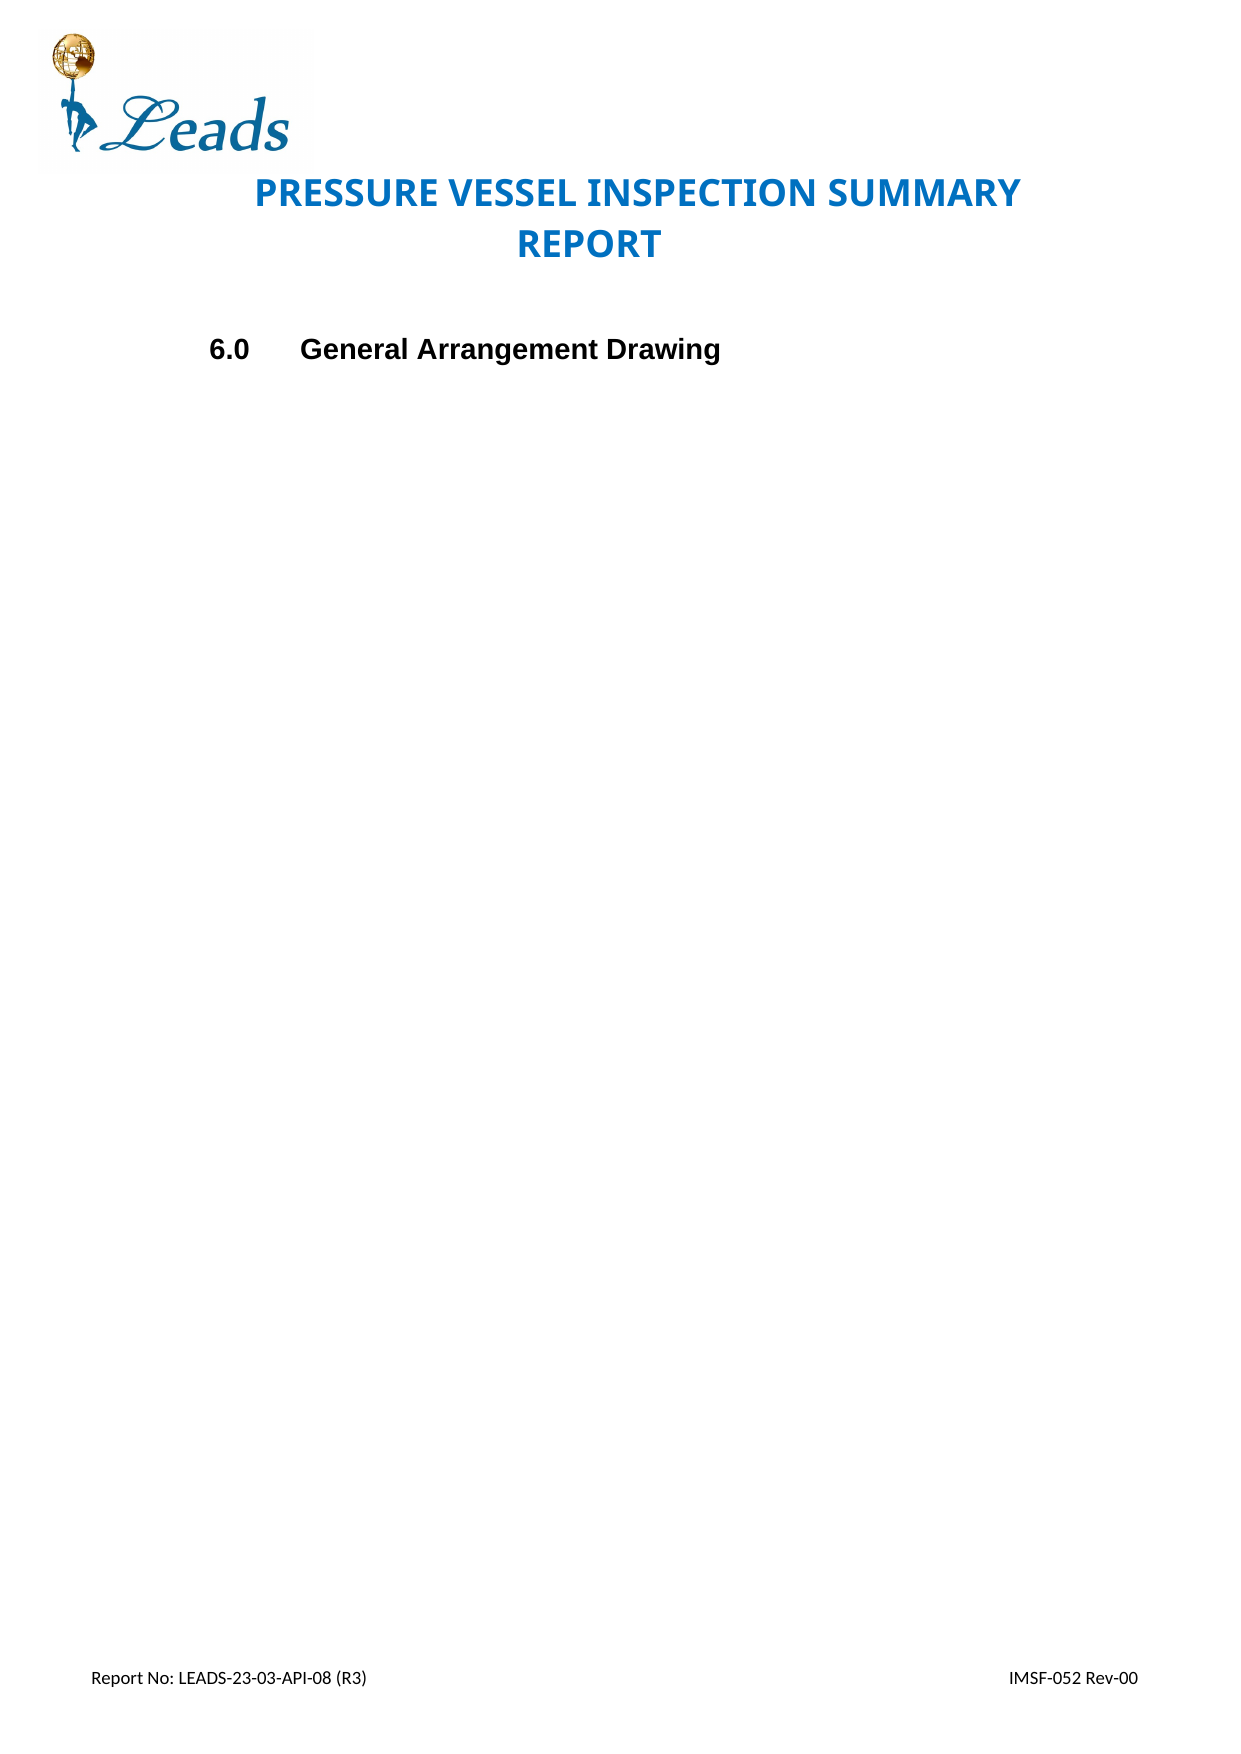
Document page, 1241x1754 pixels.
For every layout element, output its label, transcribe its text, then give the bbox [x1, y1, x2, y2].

list General Arrangement Drawing [209, 332, 1090, 366]
picture [37, 29, 314, 174]
